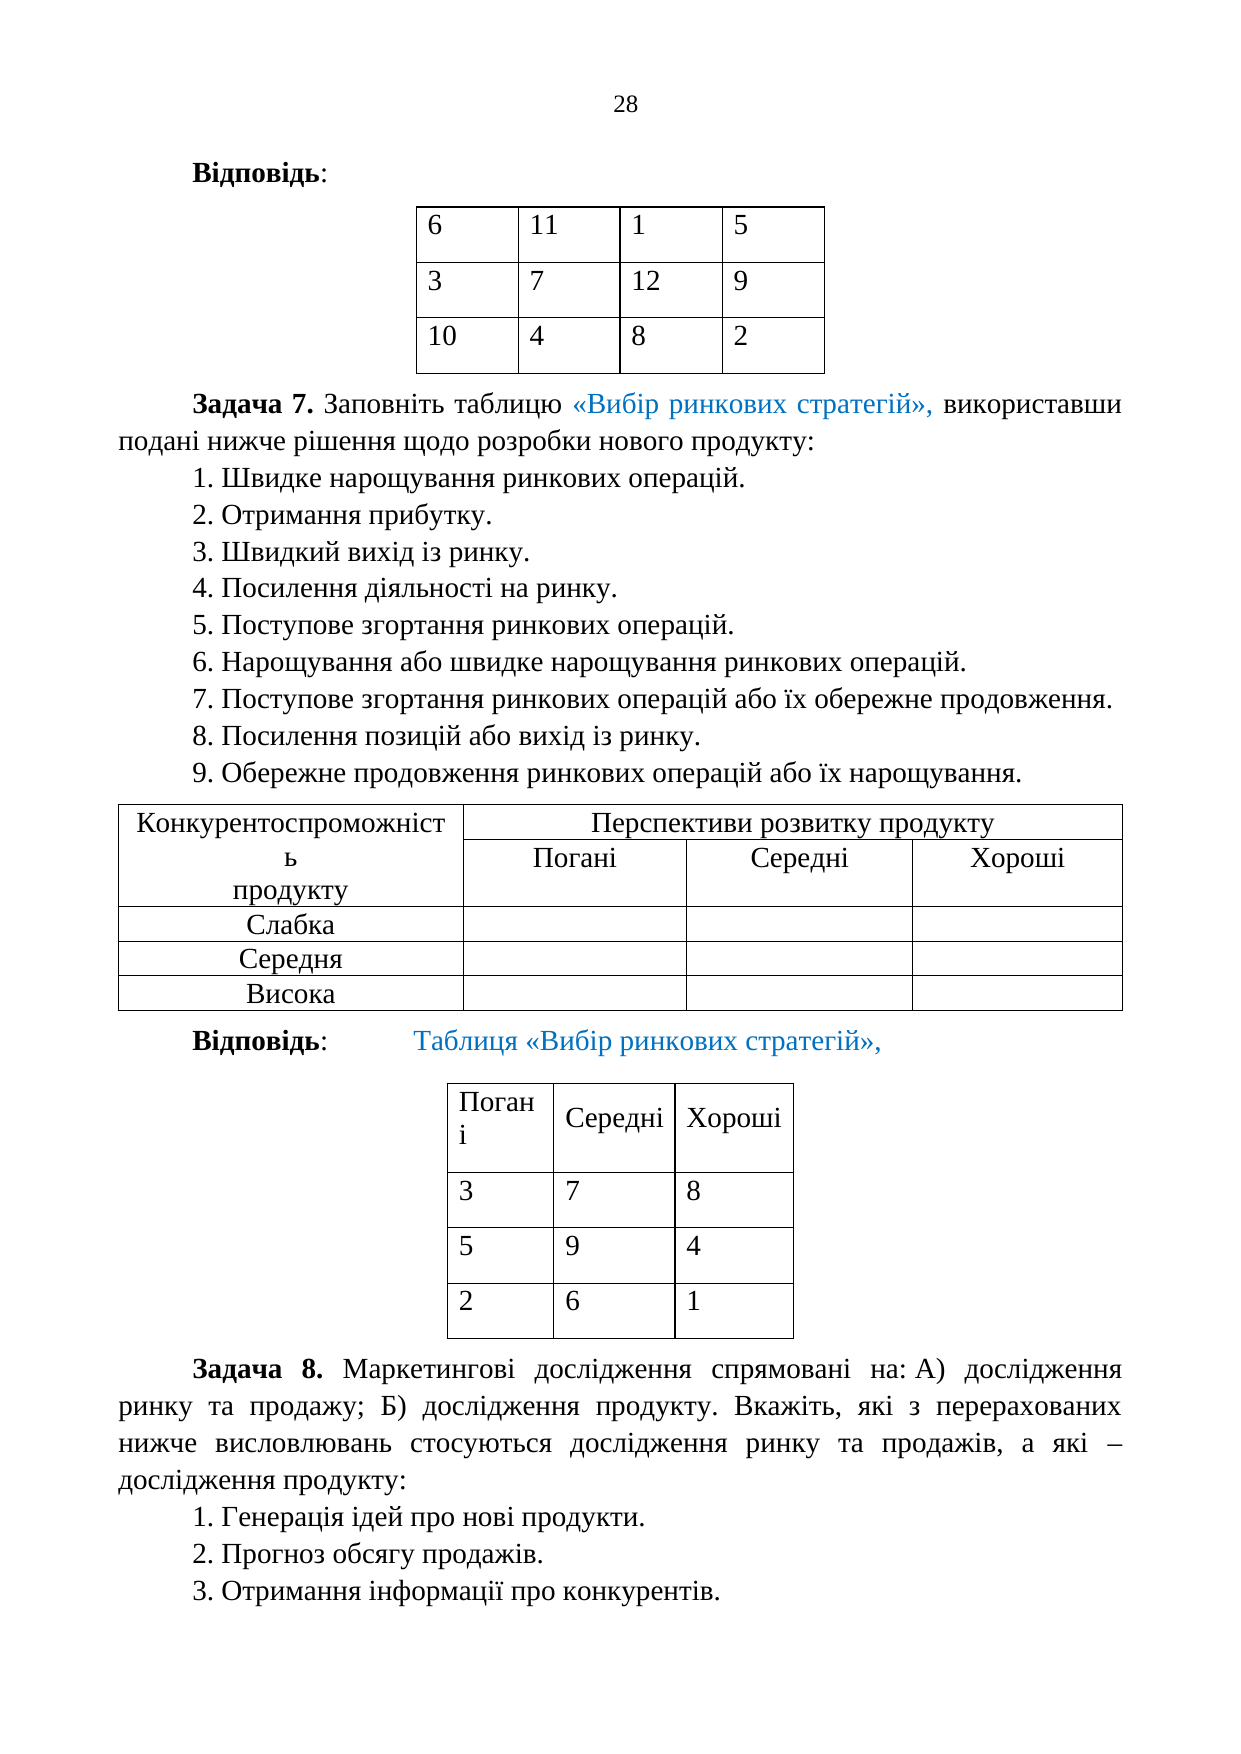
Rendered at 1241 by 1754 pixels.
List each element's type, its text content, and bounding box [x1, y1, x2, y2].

text 1. Генерація ідей про нові продукти. [118, 1499, 1122, 1532]
table_cell [464, 907, 686, 941]
table_cell 9 [554, 1228, 674, 1282]
text 7. Поступове згортання ринкових операцій або їх обережне продовження. [118, 681, 1122, 715]
table_cell 2 [723, 318, 824, 373]
text Задача 8. Маркетингові дослідження спрямовані на: А) дослідження ринку та продажу; Б) дослідження продукту. Вкажіть, які з перерахованих нижче висловлювань стосуються дослідження ринку та продажів, а які – дослідження продукту: [118, 1351, 1122, 1496]
table_cell [464, 942, 686, 975]
text 2. Отримання прибутку. [118, 497, 1122, 530]
table_cell [464, 976, 686, 1010]
table_header Хороші [676, 1084, 793, 1172]
table_cell 1 [676, 1284, 793, 1338]
table_cell 8 [621, 318, 722, 373]
text 3. Швидкий вихід із ринку. [118, 534, 1122, 567]
table_cell [687, 976, 912, 1010]
table_cell Середні [687, 840, 912, 906]
text 8. Посилення позицій або вихід із ринку. [118, 718, 1122, 752]
table_cell 10 [417, 318, 518, 373]
table_cell Хороші [913, 840, 1122, 906]
text 4. Посилення діяльності на ринку. [118, 571, 1122, 604]
text 9. Обережне продовження ринкових операцій або їх нарощування. [118, 755, 1122, 788]
table_header 11 [519, 208, 619, 262]
table_cell 3 [448, 1173, 553, 1227]
table_header 5 [723, 208, 824, 262]
table_cell [913, 907, 1122, 941]
table_cell 5 [448, 1228, 553, 1282]
text 3. Отримання інформації про конкурентів. [118, 1573, 1122, 1606]
text Відповідь: Таблиця «Вибір ринкових стратегій», [118, 1023, 1122, 1057]
table_cell 6 [554, 1284, 674, 1338]
table_cell [687, 907, 912, 941]
table_cell [913, 942, 1122, 975]
table_cell 8 [676, 1173, 793, 1227]
table_cell 7 [519, 263, 619, 317]
table_cell 9 [723, 263, 824, 317]
table_header Погані [448, 1084, 553, 1172]
text Задача 7. Заповніть таблицю «Вибір ринкових стратегій», використавши подані нижче рішення щодо розробки нового продукту: [118, 386, 1122, 457]
table_header Середні [554, 1084, 674, 1172]
table_cell Погані [464, 840, 686, 906]
text 2. Прогноз обсягу продажів. [118, 1536, 1122, 1569]
table_cell Слабка [119, 907, 463, 941]
table_header 6 [417, 208, 518, 262]
table_cell 3 [417, 263, 518, 317]
table_cell 12 [621, 263, 722, 317]
table_header Конкурентоспроможність продукту [119, 805, 463, 906]
table_cell [687, 942, 912, 975]
table_cell 7 [554, 1173, 674, 1227]
table_cell [913, 976, 1122, 1010]
text 5. Поступове згортання ринкових операцій. [118, 607, 1122, 641]
table_header Перспективи розвитку продукту [464, 805, 1122, 839]
table_cell Висока [119, 976, 463, 1010]
table_cell 4 [676, 1228, 793, 1282]
table_cell 2 [448, 1284, 553, 1338]
text 1. Швидке нарощування ринкових операцій. [118, 460, 1122, 493]
text 6. Нарощування або швидке нарощування ринкових операцій. [118, 644, 1122, 678]
text Відповідь: [118, 155, 1122, 189]
table_header 1 [621, 208, 722, 262]
table_cell 4 [519, 318, 619, 373]
table_cell Середня [119, 942, 463, 975]
